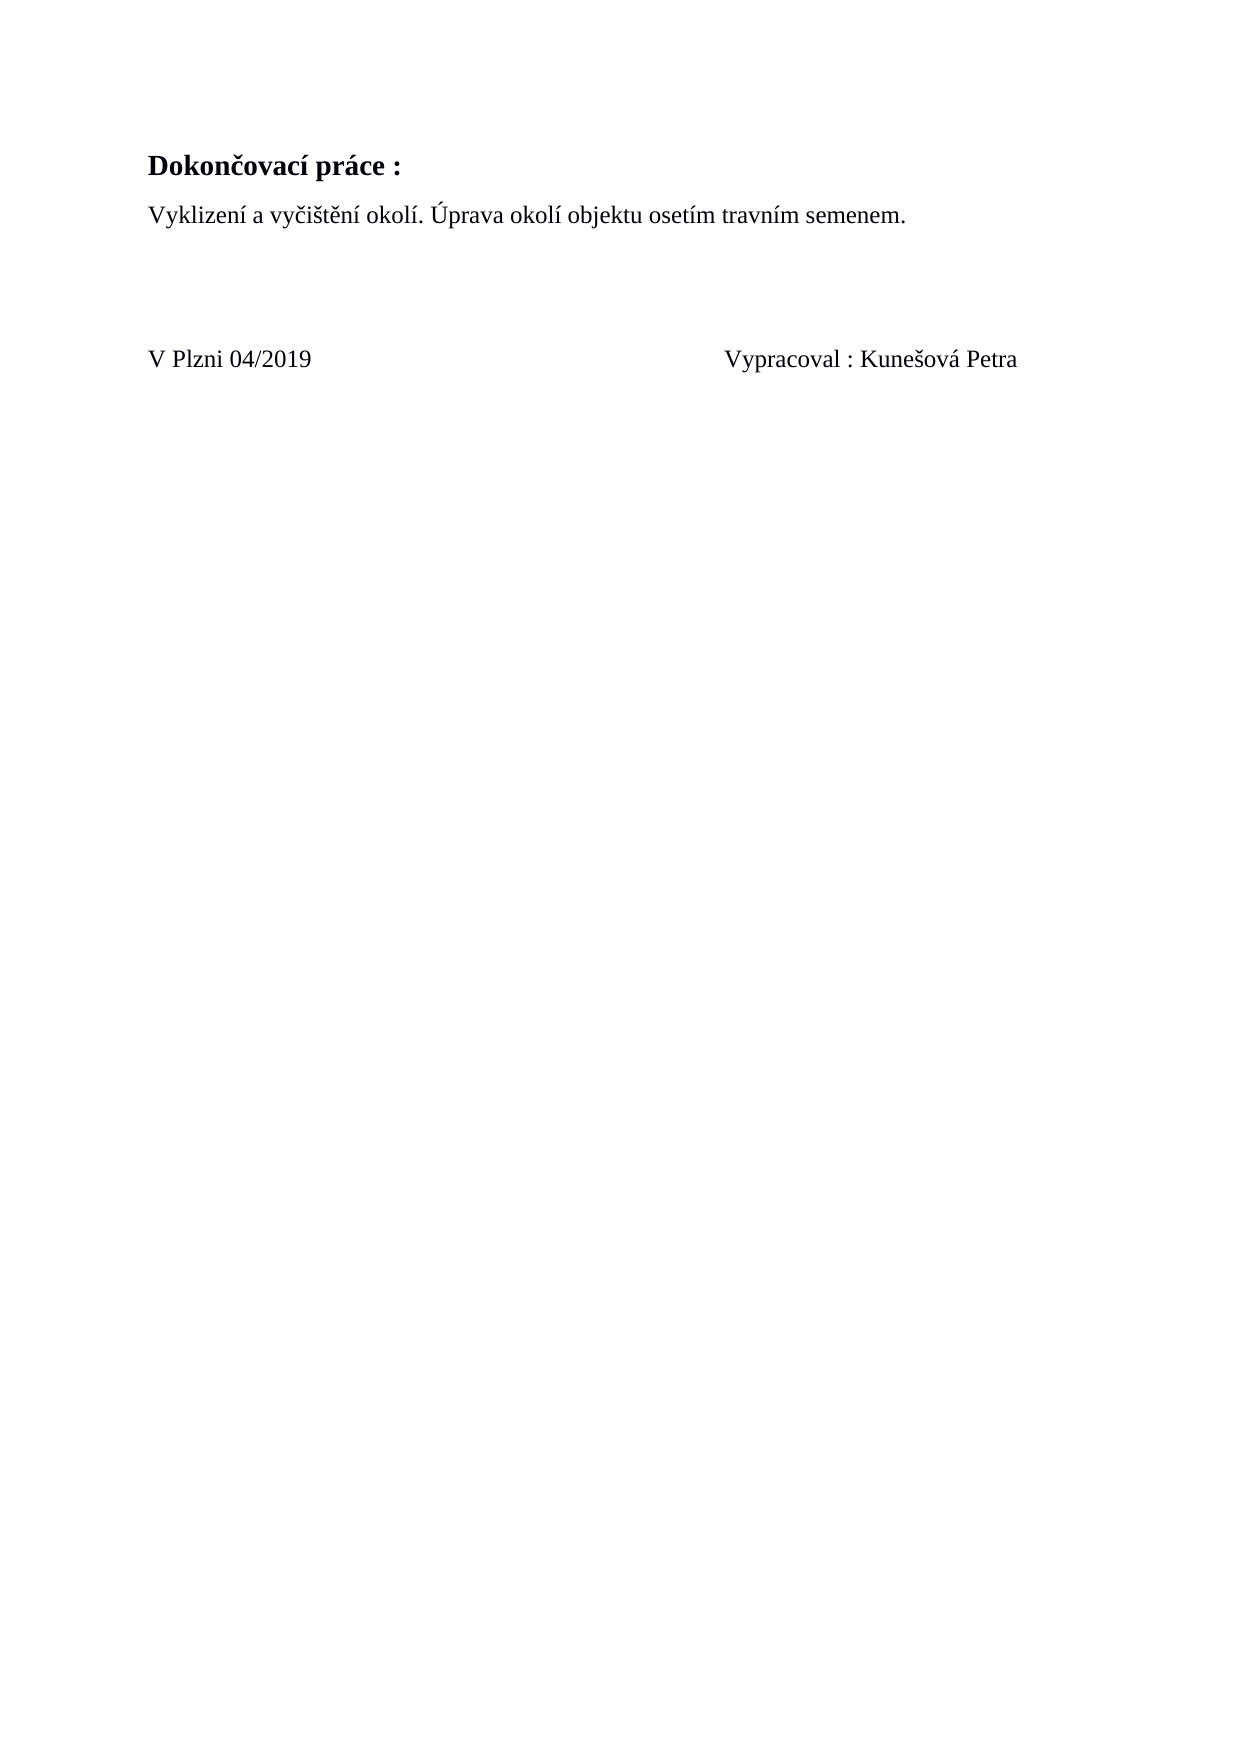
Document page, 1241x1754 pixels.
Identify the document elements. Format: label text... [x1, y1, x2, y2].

text V Plzni 04/2019 Vypracoval : Kunešová Petra [148, 344, 1093, 373]
text Vyklizení a vyčištění okolí. Úprava okolí objektu osetím travním semenem. [148, 200, 1093, 229]
text Dokončovací práce : [148, 148, 1093, 181]
